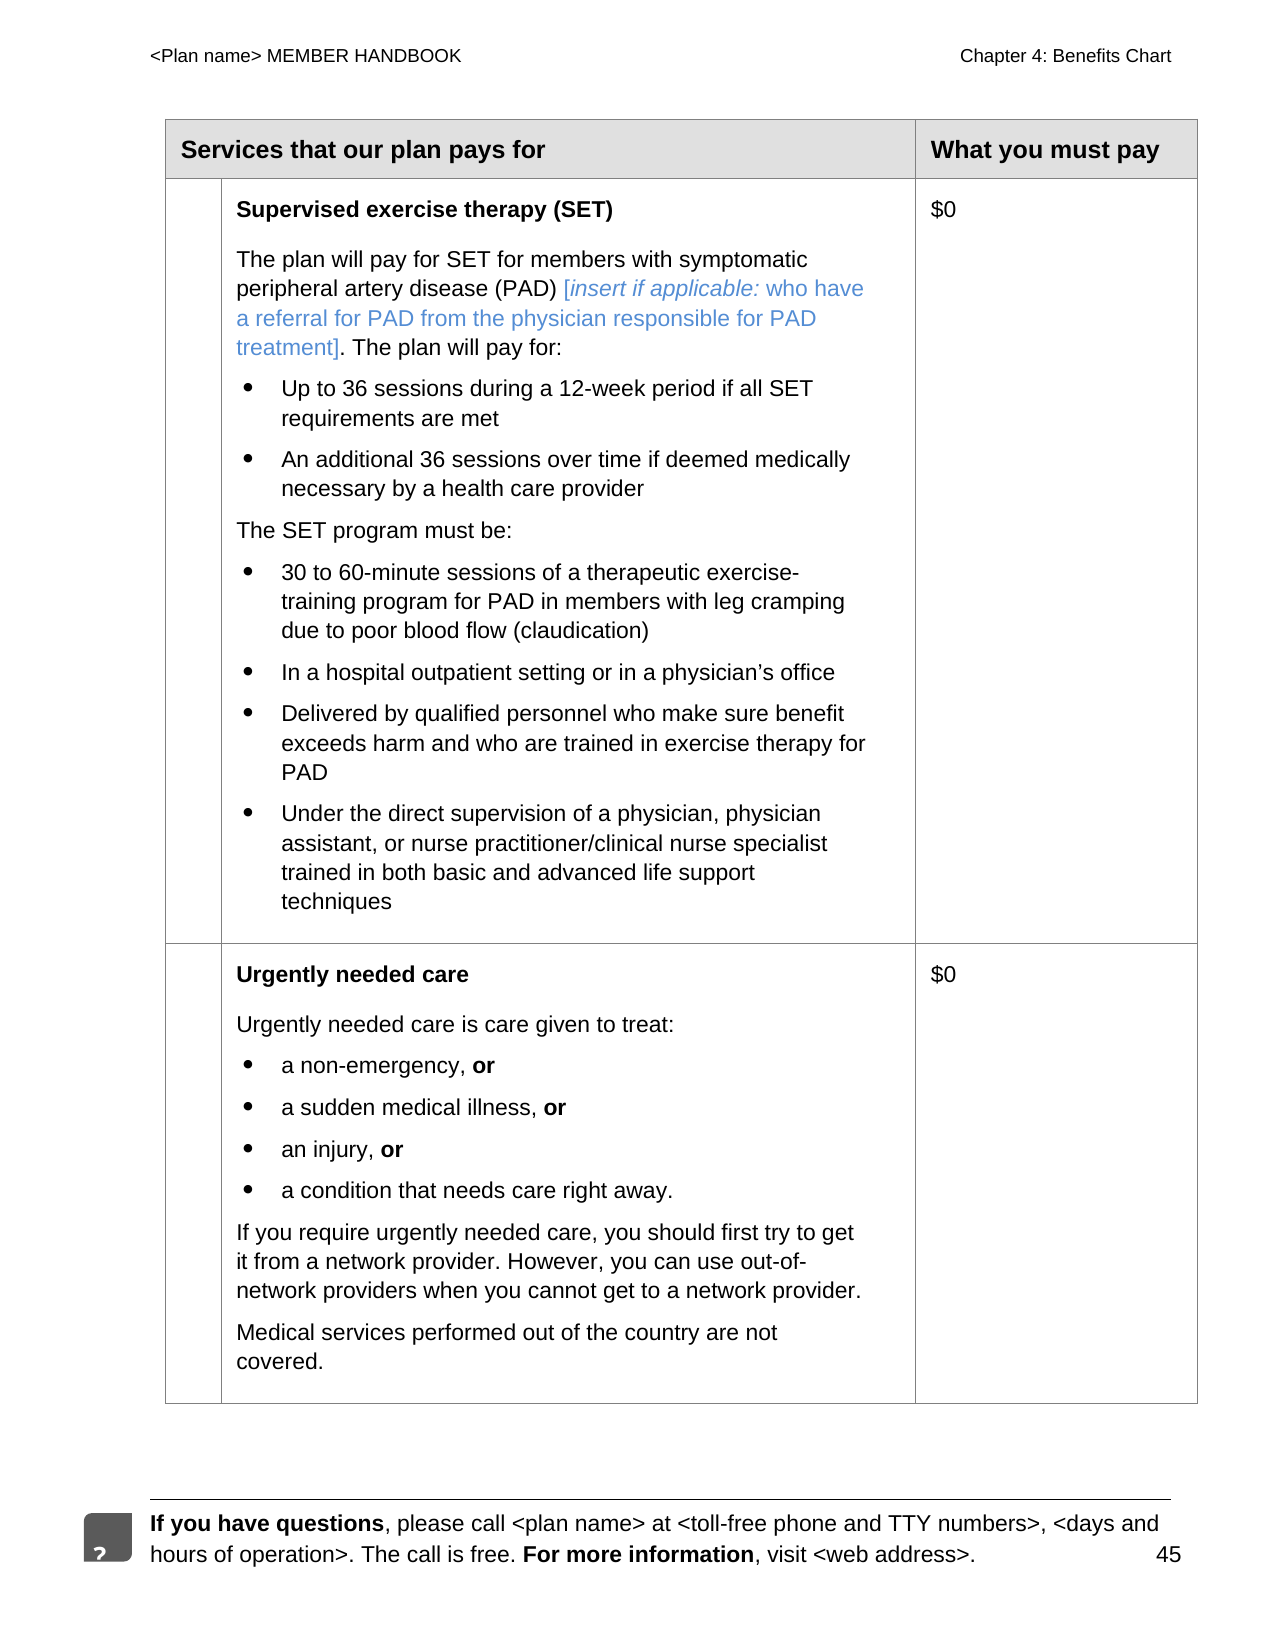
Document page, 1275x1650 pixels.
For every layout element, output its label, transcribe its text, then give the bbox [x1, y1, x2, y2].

table_header Services that our plan pays for [166, 120, 915, 178]
table_cell $0 [916, 944, 1197, 1403]
table_cell Supervised exercise therapy (SET) The plan will pay for SET for members with symptomatic peripheral artery disease (PAD) [insert if applicable: who have a referral for PAD from the physician responsible for PAD treatment]. The plan will pay for: Up to 36 sessions during a 12-week period if all SET requirements are met An additional 36 sessions over time if deemed medically necessary by a health care provider The SET program must be: 30 to 60-minute sessions of a therapeutic exercise-training program for PAD in members with leg cramping due to poor blood flow (claudication) In a hospital outpatient setting or in a physician’s office Delivered by qualified personnel who make sure benefit exceeds harm and who are trained in exercise therapy for PAD Under the direct supervision of a physician, physician assistant, or nurse practitioner/clinical nurse specialist trained in both basic and advanced life support techniques [222, 179, 915, 943]
table_cell $0 [916, 179, 1197, 943]
table_cell [166, 944, 221, 1403]
table_header What you must pay [916, 120, 1197, 178]
table_cell Urgently needed care Urgently needed care is care given to treat: a non-emergency, or a sudden medical illness, or an injury, or a condition that needs care right away. If you require urgently needed care, you should first try to get it from a network provider. However, you can use out-of-network providers when you cannot get to a network provider. Medical services performed out of the country are not covered. [222, 944, 915, 1403]
table_cell [166, 179, 221, 943]
